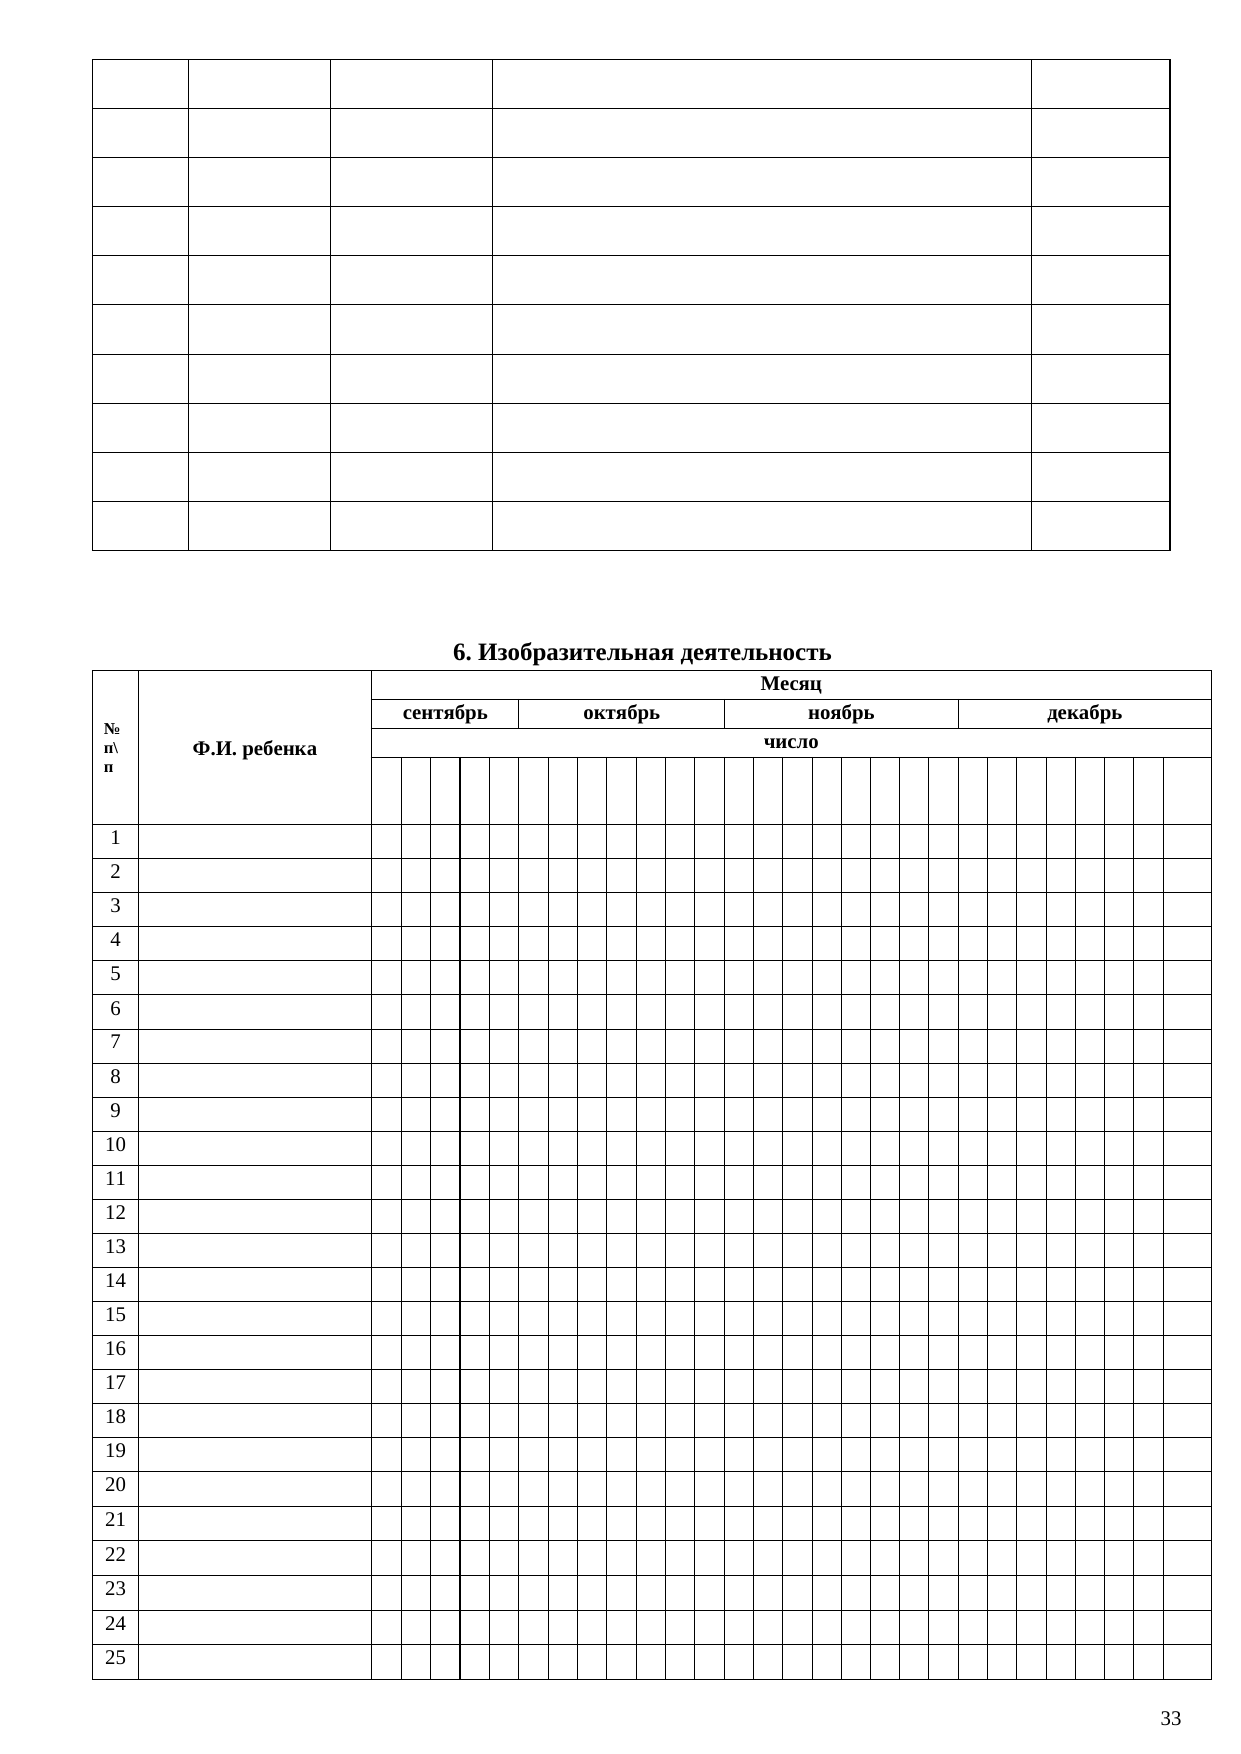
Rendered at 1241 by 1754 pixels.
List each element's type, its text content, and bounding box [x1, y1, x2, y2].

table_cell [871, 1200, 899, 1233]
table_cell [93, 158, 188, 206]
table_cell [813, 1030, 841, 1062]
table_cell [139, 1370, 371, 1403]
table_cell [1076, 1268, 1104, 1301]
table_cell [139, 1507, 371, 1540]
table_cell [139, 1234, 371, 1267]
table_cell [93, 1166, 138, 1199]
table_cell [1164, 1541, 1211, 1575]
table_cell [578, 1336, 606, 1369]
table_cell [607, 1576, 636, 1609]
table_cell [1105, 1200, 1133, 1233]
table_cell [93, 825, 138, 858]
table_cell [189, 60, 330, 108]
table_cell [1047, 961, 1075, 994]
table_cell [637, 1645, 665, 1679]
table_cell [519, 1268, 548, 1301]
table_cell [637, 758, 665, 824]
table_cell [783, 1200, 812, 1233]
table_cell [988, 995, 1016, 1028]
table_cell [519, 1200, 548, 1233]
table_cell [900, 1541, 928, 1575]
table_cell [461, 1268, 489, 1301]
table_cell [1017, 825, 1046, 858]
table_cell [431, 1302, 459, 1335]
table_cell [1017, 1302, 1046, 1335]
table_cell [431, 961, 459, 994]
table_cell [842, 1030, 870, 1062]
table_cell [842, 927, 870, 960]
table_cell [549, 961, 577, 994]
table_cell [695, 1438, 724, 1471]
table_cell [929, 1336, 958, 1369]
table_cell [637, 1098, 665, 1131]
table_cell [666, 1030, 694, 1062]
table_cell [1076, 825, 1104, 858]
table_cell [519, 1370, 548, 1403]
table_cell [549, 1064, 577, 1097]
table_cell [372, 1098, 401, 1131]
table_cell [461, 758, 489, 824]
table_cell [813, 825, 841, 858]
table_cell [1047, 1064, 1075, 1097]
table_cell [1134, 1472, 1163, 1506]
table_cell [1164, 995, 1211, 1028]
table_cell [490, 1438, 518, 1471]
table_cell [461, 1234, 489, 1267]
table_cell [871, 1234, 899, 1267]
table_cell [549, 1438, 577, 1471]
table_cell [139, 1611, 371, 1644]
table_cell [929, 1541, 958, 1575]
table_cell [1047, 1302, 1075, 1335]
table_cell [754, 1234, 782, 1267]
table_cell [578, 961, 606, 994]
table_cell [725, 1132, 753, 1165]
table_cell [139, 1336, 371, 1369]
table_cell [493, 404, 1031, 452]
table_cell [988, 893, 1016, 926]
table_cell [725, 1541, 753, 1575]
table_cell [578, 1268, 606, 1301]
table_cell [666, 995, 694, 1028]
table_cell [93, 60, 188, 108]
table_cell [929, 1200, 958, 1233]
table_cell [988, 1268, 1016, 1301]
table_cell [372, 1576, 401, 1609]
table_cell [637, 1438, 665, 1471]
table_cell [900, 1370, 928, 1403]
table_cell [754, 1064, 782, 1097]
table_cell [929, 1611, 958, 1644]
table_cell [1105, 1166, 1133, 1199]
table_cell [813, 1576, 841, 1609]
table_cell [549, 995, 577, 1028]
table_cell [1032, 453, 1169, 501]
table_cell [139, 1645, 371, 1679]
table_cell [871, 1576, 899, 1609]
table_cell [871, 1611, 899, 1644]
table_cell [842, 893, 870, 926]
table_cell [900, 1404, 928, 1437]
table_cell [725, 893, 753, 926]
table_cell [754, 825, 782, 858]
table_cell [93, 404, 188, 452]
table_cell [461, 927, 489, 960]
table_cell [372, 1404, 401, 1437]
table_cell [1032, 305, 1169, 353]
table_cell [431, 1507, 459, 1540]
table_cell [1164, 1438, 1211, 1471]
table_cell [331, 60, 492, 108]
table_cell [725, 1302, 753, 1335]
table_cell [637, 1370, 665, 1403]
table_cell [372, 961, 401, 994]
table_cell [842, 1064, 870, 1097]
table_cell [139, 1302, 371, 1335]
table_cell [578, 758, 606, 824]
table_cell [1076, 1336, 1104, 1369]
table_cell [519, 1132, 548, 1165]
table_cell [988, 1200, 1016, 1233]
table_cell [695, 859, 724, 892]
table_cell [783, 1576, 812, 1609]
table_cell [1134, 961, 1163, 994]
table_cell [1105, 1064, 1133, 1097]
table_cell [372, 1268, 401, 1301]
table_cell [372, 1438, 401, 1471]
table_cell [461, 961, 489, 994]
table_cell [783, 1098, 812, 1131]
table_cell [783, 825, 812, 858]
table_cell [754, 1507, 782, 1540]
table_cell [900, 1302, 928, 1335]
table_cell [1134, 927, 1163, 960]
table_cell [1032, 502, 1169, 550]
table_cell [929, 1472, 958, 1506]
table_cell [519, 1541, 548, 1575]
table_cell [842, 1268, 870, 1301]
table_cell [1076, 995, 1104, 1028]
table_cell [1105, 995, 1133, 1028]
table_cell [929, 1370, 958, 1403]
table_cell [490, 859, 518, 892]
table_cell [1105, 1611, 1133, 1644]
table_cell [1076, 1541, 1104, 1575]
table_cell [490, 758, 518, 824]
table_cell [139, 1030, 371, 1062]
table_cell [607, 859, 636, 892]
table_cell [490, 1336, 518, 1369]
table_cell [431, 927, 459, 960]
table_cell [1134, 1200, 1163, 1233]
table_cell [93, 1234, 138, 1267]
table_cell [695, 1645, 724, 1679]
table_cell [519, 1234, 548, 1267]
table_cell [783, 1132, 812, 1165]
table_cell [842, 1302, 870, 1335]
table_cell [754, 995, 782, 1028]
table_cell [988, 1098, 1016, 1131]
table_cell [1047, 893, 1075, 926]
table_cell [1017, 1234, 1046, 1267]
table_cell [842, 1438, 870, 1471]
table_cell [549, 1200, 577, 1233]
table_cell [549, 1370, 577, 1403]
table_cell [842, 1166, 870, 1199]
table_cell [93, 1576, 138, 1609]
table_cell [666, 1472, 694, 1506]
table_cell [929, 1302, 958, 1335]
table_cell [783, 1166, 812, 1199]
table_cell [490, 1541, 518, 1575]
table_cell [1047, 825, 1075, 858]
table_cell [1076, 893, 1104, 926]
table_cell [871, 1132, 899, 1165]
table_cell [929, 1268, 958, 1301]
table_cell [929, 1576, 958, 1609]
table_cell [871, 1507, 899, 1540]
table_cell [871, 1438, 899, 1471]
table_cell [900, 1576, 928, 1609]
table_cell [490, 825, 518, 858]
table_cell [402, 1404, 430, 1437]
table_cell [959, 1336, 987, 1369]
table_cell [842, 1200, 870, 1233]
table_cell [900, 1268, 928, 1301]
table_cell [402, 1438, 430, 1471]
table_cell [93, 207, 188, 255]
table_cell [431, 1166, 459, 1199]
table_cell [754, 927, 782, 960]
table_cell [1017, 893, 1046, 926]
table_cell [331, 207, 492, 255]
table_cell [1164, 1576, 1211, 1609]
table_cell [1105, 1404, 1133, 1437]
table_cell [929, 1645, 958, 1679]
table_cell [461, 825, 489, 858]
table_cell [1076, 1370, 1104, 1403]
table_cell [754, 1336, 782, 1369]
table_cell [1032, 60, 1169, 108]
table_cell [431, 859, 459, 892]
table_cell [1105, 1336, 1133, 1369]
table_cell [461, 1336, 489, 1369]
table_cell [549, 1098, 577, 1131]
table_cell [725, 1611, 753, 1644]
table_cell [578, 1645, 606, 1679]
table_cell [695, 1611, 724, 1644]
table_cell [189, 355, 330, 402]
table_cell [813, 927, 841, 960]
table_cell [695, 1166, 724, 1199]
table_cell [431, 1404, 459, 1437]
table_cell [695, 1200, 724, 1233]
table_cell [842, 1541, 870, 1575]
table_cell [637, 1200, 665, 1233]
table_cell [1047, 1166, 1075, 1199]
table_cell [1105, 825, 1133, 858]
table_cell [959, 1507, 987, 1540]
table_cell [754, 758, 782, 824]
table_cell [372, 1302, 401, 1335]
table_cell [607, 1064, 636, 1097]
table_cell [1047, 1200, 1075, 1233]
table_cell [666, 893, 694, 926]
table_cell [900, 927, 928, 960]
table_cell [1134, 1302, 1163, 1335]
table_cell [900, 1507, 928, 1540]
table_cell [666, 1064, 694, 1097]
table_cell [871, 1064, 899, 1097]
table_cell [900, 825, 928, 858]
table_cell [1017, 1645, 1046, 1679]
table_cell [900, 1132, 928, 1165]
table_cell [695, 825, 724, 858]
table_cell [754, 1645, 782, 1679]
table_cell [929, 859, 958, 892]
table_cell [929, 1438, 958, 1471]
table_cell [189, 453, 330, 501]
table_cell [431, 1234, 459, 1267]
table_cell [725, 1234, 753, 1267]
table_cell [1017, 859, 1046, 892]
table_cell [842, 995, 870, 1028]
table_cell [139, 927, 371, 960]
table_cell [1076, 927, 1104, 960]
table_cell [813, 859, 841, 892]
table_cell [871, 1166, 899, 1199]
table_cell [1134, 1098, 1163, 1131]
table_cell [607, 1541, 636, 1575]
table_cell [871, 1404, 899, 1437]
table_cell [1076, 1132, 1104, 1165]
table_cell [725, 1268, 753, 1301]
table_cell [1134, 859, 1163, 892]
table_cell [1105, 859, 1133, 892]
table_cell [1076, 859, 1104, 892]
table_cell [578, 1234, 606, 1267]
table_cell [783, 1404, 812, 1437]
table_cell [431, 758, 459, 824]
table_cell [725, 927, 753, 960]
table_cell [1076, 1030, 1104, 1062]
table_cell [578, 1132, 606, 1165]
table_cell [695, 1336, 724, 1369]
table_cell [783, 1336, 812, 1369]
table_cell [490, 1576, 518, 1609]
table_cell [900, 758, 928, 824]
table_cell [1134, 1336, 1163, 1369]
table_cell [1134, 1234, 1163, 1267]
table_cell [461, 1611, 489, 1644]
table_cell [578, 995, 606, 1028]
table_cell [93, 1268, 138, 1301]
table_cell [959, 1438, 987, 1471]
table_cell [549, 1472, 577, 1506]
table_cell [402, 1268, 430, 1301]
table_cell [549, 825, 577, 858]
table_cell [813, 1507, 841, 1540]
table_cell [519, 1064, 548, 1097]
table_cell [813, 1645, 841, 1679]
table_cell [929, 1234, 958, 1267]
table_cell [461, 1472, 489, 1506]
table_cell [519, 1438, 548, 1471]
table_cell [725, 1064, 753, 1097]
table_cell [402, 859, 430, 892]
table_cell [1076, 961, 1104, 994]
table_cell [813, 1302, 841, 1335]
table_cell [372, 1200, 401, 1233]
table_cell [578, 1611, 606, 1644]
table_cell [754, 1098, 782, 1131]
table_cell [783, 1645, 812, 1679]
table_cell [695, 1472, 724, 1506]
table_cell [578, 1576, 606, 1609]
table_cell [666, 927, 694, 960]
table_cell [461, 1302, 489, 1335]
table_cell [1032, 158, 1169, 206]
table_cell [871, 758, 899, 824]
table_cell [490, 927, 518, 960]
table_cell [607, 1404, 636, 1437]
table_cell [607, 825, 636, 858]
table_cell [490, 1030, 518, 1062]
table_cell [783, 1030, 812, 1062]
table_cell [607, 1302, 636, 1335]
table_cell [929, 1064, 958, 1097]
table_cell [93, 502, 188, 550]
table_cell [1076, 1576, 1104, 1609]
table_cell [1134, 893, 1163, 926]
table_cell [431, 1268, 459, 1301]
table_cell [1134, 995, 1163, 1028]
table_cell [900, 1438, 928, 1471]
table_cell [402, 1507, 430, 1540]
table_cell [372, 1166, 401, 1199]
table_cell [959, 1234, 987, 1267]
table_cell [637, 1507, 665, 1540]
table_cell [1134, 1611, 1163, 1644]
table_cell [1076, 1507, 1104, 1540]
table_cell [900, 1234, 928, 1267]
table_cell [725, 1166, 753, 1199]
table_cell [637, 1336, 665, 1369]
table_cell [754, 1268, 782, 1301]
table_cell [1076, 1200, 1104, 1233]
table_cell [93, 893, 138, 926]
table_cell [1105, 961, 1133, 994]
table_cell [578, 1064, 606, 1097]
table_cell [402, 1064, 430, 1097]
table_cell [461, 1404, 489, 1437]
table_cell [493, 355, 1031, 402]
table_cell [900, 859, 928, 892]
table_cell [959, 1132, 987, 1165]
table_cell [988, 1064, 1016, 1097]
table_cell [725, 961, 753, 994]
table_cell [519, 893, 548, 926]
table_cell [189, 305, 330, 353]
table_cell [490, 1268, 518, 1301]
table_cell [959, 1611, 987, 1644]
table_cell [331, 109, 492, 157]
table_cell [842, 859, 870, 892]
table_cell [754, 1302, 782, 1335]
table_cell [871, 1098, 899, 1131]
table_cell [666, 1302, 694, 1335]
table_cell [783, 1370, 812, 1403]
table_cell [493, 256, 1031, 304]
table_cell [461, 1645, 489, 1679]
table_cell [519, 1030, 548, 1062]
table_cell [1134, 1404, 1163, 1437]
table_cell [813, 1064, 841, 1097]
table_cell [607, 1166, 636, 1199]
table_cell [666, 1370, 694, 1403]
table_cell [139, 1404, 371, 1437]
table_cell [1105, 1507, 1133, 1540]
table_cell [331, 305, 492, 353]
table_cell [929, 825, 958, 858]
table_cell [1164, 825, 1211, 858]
text 6. Изобразительная деятельность [103, 637, 1181, 666]
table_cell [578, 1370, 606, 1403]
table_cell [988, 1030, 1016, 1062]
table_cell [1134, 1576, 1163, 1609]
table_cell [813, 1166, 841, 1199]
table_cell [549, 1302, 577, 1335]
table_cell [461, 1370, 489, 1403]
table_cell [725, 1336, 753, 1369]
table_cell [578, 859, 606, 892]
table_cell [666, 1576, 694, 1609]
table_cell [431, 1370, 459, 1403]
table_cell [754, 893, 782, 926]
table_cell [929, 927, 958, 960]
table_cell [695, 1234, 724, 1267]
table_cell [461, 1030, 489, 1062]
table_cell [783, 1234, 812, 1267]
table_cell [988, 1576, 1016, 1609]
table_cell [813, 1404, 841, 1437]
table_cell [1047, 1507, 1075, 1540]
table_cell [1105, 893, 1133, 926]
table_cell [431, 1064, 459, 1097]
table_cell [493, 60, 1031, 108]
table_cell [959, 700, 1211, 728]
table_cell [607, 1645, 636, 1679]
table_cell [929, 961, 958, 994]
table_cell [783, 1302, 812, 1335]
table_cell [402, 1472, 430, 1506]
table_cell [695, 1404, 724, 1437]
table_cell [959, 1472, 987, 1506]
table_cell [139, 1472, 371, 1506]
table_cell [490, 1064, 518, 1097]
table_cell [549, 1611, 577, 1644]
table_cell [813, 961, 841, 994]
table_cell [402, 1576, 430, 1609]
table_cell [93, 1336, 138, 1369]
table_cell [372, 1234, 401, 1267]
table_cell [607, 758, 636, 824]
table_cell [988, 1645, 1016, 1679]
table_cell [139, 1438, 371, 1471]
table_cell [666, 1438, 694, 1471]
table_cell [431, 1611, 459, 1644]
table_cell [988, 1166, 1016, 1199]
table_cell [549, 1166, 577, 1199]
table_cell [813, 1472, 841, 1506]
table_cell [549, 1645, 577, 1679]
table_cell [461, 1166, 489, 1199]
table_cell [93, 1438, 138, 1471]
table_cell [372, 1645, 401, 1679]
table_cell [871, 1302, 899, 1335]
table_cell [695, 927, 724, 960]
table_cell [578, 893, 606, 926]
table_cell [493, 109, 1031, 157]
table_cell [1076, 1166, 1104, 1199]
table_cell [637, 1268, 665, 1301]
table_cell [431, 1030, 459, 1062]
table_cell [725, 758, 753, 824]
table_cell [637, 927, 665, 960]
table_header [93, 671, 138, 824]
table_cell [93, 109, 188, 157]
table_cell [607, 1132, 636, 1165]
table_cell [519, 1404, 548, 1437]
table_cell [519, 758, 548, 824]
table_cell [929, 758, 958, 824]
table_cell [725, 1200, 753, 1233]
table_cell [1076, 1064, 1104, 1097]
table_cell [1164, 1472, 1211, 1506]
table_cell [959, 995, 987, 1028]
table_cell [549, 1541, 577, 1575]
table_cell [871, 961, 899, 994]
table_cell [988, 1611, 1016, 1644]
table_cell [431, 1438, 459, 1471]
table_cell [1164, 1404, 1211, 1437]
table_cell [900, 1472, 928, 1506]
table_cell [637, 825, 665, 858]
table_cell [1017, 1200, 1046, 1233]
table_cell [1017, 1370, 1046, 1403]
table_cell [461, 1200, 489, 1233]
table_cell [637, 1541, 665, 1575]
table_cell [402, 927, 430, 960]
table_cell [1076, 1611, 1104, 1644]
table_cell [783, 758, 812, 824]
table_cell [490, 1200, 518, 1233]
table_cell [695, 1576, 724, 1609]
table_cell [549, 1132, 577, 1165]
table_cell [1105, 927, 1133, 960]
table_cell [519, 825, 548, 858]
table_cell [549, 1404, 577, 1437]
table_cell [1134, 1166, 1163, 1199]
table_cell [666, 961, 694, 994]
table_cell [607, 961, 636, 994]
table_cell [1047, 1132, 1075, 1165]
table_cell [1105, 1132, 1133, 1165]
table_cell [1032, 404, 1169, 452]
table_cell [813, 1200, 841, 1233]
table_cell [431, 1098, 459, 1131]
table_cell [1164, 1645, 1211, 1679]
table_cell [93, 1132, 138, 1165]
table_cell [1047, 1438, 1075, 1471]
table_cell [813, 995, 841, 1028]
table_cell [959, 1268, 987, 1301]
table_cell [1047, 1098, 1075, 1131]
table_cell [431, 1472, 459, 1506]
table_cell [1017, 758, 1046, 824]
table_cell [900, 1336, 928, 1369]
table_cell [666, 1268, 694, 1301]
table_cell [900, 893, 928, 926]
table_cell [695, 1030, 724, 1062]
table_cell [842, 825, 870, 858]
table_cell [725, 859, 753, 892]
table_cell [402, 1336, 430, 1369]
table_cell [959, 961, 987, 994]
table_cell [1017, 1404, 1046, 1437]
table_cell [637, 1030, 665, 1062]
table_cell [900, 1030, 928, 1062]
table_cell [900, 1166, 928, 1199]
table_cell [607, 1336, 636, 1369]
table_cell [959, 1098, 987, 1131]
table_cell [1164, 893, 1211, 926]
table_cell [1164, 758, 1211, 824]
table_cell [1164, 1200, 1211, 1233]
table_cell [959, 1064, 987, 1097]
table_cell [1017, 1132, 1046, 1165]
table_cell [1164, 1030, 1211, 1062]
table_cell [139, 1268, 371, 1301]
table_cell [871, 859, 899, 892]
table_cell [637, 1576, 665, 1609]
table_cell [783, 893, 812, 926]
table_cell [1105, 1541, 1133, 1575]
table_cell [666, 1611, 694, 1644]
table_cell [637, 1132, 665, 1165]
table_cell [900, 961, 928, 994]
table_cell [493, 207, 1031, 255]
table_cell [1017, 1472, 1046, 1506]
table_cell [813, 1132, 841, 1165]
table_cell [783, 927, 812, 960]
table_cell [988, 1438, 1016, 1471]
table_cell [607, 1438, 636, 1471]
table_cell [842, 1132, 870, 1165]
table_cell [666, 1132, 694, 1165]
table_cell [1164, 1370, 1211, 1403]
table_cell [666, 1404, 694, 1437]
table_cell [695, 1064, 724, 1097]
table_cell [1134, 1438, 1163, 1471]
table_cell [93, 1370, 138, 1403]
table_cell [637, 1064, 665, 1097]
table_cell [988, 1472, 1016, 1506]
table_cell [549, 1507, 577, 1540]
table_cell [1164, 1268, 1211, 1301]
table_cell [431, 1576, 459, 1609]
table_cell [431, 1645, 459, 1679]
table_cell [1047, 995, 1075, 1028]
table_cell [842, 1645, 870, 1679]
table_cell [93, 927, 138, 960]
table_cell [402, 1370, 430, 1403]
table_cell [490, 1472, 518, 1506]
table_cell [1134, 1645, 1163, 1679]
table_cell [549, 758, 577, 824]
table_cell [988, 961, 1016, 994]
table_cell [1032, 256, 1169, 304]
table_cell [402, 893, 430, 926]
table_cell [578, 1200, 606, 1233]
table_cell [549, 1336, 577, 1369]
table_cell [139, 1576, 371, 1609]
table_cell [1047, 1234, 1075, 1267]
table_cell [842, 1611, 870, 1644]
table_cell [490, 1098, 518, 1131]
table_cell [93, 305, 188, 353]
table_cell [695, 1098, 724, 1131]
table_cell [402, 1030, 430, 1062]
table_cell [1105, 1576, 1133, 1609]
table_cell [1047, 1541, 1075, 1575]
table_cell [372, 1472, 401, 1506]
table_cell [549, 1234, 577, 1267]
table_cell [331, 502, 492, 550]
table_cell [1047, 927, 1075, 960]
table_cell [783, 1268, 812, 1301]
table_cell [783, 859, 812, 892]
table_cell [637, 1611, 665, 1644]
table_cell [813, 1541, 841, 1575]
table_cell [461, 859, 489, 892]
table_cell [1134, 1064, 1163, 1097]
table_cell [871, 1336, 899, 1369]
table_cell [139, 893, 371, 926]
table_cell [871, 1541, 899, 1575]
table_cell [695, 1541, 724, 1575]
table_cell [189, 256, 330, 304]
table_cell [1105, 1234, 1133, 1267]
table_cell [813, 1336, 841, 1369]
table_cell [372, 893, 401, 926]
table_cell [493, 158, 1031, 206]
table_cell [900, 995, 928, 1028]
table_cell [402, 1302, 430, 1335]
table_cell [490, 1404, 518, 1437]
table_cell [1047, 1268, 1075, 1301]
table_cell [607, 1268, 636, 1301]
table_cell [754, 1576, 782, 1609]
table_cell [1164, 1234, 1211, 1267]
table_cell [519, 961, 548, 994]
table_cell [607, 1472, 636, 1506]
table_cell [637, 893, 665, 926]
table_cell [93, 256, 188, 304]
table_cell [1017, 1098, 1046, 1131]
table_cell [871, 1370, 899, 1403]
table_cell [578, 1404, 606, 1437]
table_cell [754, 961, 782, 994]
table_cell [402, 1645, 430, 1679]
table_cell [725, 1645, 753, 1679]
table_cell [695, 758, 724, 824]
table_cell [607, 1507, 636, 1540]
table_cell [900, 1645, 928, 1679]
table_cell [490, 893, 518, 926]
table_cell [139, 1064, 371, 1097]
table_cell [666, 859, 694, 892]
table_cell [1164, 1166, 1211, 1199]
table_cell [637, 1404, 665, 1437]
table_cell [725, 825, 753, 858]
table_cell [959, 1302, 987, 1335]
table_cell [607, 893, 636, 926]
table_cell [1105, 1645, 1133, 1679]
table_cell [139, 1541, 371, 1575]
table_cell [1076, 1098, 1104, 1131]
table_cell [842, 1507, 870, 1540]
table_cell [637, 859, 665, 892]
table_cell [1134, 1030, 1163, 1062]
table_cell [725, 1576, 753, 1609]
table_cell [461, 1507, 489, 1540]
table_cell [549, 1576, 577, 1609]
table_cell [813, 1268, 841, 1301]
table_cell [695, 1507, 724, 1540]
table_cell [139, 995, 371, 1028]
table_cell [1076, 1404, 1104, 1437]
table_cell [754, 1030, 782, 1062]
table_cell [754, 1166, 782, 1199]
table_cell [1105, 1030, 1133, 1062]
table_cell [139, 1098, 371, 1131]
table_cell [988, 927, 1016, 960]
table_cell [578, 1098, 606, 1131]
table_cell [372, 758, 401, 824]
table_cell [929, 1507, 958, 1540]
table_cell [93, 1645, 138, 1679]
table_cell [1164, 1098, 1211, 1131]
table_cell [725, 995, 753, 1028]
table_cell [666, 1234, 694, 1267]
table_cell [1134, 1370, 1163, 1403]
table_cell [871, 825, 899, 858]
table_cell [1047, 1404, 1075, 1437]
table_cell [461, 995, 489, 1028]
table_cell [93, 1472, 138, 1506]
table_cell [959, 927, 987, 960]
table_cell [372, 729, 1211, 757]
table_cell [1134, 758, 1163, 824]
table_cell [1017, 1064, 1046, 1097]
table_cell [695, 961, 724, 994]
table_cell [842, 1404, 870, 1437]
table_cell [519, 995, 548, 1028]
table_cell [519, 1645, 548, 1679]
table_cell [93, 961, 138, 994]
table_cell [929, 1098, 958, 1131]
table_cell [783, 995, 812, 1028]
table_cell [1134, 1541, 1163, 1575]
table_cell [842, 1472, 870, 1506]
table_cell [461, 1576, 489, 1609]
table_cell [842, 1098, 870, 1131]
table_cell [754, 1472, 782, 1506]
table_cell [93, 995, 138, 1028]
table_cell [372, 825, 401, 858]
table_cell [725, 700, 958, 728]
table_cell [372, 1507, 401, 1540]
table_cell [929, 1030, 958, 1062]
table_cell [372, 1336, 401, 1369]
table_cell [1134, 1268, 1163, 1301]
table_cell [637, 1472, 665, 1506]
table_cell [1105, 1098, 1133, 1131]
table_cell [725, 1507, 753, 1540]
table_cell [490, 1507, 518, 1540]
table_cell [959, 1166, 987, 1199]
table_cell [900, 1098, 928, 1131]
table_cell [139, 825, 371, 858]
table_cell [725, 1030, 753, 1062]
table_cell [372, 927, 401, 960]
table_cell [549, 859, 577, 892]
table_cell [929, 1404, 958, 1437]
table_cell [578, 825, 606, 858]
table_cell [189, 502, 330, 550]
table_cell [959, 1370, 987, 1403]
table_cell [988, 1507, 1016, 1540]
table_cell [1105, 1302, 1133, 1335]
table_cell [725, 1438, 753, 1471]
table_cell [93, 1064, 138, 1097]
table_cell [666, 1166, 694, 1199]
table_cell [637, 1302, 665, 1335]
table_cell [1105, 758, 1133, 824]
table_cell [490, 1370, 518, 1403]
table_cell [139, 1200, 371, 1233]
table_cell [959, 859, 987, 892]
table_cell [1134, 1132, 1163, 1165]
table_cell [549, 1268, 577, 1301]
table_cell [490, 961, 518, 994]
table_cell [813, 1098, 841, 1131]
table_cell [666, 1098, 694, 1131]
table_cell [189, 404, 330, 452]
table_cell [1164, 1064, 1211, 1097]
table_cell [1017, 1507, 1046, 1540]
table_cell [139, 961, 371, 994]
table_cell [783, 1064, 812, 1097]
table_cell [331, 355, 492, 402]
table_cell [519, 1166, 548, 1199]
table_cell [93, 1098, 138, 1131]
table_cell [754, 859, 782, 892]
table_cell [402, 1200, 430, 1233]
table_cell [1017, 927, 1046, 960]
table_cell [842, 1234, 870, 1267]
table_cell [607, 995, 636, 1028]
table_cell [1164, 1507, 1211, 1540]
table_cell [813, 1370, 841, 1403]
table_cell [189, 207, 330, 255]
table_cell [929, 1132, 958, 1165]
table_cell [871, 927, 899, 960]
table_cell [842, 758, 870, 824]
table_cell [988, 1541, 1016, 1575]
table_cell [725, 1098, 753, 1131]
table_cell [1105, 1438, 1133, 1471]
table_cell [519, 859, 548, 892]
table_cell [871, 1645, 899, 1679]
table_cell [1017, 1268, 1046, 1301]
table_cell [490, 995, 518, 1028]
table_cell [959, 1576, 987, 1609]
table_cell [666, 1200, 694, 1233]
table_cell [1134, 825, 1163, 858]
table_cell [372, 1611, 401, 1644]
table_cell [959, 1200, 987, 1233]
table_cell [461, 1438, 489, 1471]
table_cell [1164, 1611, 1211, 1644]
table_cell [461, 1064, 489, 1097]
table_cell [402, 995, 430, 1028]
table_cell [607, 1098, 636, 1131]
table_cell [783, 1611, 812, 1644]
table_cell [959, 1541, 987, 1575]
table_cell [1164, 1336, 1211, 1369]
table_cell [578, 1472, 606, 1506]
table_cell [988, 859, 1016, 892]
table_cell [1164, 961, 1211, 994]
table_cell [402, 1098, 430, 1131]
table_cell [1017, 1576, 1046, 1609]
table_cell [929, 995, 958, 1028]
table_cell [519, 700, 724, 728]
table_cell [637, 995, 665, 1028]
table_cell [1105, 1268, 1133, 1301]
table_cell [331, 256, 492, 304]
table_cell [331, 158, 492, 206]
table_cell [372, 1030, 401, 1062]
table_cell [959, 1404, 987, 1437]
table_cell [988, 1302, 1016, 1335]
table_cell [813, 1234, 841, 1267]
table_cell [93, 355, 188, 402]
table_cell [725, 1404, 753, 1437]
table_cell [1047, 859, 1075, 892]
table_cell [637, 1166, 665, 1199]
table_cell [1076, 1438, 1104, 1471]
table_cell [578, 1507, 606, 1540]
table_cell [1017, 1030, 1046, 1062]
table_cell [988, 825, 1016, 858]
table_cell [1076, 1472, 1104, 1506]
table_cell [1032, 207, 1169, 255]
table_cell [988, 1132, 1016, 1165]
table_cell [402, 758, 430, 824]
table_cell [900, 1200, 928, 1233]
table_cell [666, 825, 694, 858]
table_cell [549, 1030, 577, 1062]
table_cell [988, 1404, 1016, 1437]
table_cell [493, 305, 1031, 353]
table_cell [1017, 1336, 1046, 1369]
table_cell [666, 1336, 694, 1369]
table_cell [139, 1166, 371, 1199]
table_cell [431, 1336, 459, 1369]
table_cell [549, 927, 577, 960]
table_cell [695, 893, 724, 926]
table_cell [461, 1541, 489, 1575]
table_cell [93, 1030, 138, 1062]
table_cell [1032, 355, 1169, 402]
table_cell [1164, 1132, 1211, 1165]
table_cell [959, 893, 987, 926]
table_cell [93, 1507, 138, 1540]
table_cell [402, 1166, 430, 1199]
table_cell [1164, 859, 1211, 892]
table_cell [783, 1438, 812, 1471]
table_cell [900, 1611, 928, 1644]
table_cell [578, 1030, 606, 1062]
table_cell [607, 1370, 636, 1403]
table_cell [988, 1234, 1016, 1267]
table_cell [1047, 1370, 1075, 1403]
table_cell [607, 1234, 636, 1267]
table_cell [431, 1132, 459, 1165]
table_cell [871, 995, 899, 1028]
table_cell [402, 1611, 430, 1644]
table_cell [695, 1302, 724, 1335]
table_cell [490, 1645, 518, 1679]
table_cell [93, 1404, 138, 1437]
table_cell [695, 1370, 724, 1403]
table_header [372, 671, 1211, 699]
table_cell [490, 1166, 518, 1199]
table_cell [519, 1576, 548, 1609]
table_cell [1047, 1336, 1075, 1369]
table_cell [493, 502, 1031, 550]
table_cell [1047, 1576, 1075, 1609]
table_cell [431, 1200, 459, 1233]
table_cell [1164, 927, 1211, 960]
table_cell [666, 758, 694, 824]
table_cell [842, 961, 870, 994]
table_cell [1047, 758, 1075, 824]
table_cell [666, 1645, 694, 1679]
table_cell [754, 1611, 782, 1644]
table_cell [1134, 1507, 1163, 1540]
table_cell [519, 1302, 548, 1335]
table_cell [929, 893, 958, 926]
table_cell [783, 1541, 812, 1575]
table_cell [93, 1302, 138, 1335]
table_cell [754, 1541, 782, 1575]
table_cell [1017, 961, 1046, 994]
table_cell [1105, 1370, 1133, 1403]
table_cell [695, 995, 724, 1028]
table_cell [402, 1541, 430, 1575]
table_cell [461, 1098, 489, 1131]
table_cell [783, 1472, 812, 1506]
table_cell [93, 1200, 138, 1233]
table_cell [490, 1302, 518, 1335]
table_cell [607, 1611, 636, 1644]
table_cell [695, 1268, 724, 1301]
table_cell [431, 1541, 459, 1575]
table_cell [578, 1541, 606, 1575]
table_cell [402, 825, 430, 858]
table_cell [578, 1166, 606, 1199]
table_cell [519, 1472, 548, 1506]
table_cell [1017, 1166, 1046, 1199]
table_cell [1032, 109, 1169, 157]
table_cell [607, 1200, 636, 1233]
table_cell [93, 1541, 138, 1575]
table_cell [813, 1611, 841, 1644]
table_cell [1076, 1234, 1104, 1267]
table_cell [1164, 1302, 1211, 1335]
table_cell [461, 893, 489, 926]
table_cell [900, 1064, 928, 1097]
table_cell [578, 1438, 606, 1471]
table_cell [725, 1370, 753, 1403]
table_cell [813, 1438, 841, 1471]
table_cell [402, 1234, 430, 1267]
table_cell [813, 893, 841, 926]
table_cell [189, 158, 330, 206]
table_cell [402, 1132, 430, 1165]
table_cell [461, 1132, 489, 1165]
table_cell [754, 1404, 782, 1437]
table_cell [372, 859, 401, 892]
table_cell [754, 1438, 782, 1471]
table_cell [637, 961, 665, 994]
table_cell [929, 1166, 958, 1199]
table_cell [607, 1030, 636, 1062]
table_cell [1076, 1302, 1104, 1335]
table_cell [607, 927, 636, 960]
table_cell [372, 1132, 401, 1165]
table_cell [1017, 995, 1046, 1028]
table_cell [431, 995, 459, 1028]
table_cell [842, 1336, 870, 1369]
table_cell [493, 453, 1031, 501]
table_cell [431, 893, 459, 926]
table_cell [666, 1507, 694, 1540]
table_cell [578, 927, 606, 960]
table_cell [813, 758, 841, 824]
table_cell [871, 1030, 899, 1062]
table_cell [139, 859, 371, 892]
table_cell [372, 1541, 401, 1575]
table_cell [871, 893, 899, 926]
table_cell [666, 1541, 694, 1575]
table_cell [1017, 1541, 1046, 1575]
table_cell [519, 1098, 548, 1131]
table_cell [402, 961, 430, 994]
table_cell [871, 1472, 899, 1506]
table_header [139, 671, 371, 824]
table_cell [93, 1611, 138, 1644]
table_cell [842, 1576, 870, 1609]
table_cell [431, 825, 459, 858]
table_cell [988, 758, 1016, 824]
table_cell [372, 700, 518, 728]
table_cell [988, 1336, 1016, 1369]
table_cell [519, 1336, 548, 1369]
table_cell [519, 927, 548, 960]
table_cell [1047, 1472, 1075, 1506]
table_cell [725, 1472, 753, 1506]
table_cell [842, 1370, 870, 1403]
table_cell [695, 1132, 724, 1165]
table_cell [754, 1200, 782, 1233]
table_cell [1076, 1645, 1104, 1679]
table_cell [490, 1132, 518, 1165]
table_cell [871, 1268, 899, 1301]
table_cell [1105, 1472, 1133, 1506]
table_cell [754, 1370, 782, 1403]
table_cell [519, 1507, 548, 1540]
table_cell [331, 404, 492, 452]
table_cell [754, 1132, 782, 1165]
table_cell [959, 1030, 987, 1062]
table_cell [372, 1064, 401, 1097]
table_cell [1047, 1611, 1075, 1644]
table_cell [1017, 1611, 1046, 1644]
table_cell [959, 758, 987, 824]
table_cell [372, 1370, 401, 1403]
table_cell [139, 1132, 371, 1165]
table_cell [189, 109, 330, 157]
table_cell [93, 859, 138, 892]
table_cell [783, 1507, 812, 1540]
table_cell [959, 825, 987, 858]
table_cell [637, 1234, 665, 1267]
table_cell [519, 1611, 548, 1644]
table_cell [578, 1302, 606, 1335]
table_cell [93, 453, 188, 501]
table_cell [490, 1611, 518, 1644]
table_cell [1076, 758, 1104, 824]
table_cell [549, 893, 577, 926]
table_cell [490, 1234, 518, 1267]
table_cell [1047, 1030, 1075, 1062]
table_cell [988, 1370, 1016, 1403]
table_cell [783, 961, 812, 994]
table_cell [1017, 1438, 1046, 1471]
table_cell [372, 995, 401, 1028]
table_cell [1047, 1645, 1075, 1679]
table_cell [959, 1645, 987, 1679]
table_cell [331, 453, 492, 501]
